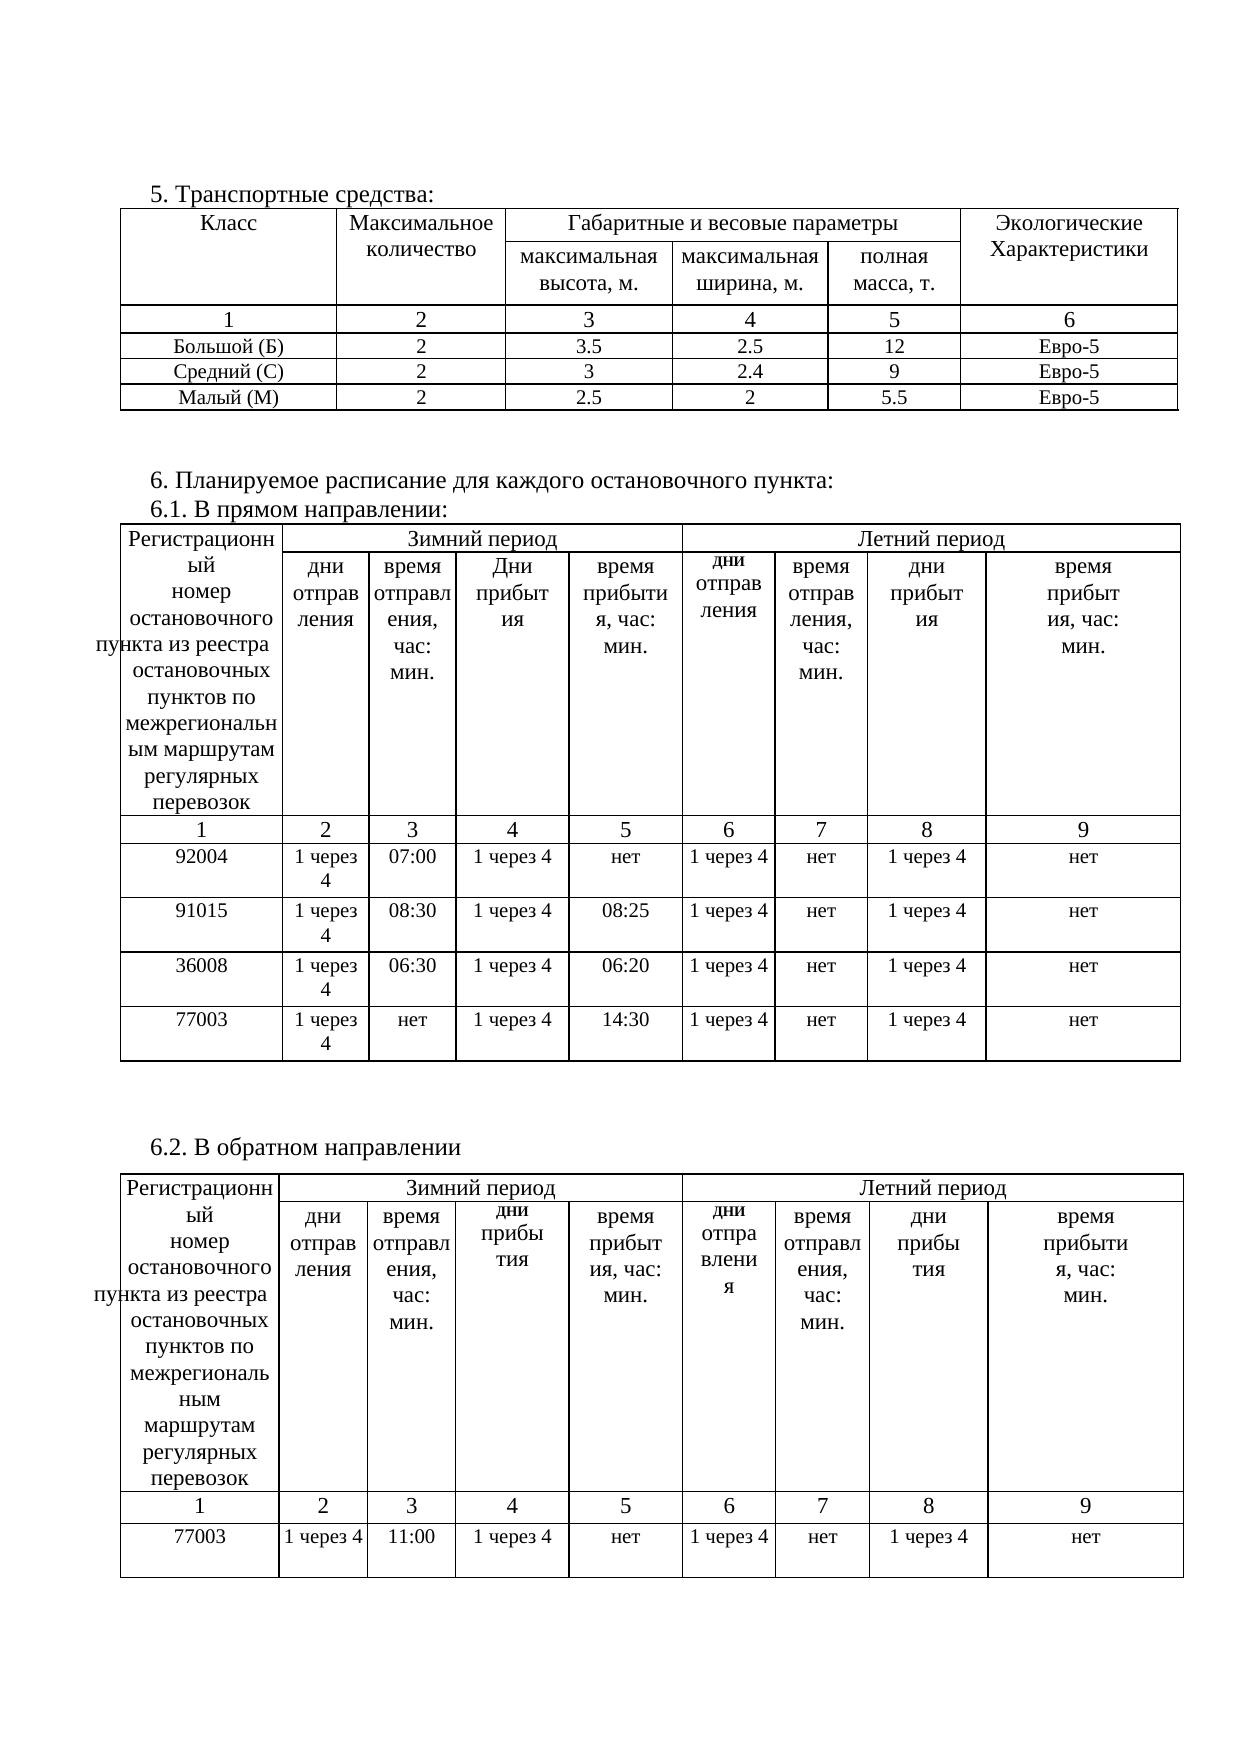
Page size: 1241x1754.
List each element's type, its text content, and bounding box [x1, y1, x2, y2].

table_cell нет [570, 1524, 682, 1577]
table_cell 14:30 [570, 1007, 682, 1060]
table_cell ДНИ отправ ления [683, 553, 774, 814]
table_cell 2 [673, 385, 827, 409]
table_cell 2.5 [673, 334, 827, 358]
table_cell 5 [570, 1492, 682, 1522]
table_cell ДНИ отпра влени я [683, 1202, 775, 1491]
table_cell 91015 [121, 898, 282, 951]
table_cell 2.5 [506, 385, 672, 409]
table_cell 9 [989, 1492, 1183, 1522]
table_cell 1 через 4 [457, 1007, 568, 1060]
table_cell 2 [337, 306, 505, 332]
table_cell Евро-5 [961, 359, 1177, 383]
table_cell 5 [570, 816, 682, 842]
table_cell 7 [776, 816, 867, 842]
table_cell время прибыт ия, час: мин. [987, 553, 1180, 814]
table_cell 06:20 [570, 953, 682, 1006]
table_cell 1 через 4 [683, 953, 774, 1006]
table_cell 36008 [121, 953, 282, 1006]
table_cell 3 [506, 306, 672, 332]
table_cell 3.5 [506, 334, 672, 358]
table_cell дни отправ ления [283, 553, 368, 814]
table_cell 2 [337, 385, 505, 409]
table_cell 2 [337, 334, 505, 358]
table_cell 2.4 [673, 359, 827, 383]
table_cell 2 [283, 816, 368, 842]
text 6.2. В обратном направлении [150, 1132, 1090, 1160]
table_cell 08:25 [570, 898, 682, 951]
table_cell 1 через 4 [868, 844, 985, 897]
table_cell Средний (С) [121, 359, 336, 383]
table_cell нет [987, 1007, 1180, 1060]
table_cell время отправл ения, час: мин. [368, 1202, 455, 1491]
table_cell 1 через 4 [283, 953, 368, 1006]
table_cell нет [776, 1007, 867, 1060]
table_cell максимальная высота, м. [506, 242, 672, 304]
table_cell 3 [506, 359, 672, 383]
table_cell 5.5 [829, 385, 960, 409]
table_header Зимний период [283, 525, 682, 551]
table_cell 9 [829, 359, 960, 383]
table_cell 1 [121, 1492, 278, 1522]
table_cell 4 [673, 306, 827, 332]
table_cell полная масса, т. [829, 242, 960, 304]
table_cell 3 [370, 816, 455, 842]
table_cell 1 через 4 [683, 1524, 775, 1577]
table_cell 1 [121, 306, 336, 332]
table_cell 5 [829, 306, 960, 332]
table_cell 77003 [121, 1007, 282, 1060]
table_cell 6 [683, 816, 774, 842]
table_cell нет [776, 953, 867, 1006]
table_header Экологические Характеристики [961, 209, 1177, 304]
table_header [121, 1175, 278, 1491]
text 6.1. В прямом направлении: [150, 494, 1090, 523]
table_cell время прибыти я, час: мин. [989, 1202, 1183, 1491]
table_cell 1 через 4 [283, 1007, 368, 1060]
table_cell 11:00 [368, 1524, 455, 1577]
table_cell Евро-5 [961, 334, 1177, 358]
table_cell Большой (Б) [121, 334, 336, 358]
table_cell 1 через 4 [683, 844, 774, 897]
table_cell 8 [870, 1492, 987, 1522]
table_cell максимальная ширина, м. [673, 242, 827, 304]
table_cell нет [370, 1007, 455, 1060]
table_cell 6 [961, 306, 1177, 332]
table_header Класс [121, 209, 336, 304]
table_cell Малый (М) [121, 385, 336, 409]
table_cell 1 через 4 [280, 1524, 367, 1577]
table_cell 1 через 4 [456, 1524, 568, 1577]
text 5. Транспортные средства: [150, 179, 1090, 207]
table_cell время отправл ения, час: мин. [370, 553, 455, 814]
table_cell 06:30 [370, 953, 455, 1006]
table_cell нет [776, 844, 867, 897]
table_cell 2 [280, 1492, 367, 1522]
table_cell 6 [683, 1492, 775, 1522]
table_header Зимний период [280, 1175, 682, 1201]
table_cell 3 [368, 1492, 455, 1522]
table_cell 1 через 4 [283, 898, 368, 951]
table_cell нет [570, 844, 682, 897]
table_cell 77003 [121, 1524, 278, 1577]
table_cell 07:00 [370, 844, 455, 897]
table_cell нет [987, 898, 1180, 951]
table_header Регистрационный номер остановочного пункта из реестра остановочных пунктов по межрегиональным маршрутам регулярных перевозок [121, 525, 282, 814]
text 6. Планируемое расписание для каждого остановочного пункта: [150, 466, 1090, 494]
table_cell 4 [457, 816, 568, 842]
table_cell 8 [868, 816, 985, 842]
table_cell 1 через 4 [870, 1524, 987, 1577]
table_cell Дни прибыт ия [457, 553, 568, 814]
table_cell время отправ ления, час: мин. [776, 553, 867, 814]
table_cell время прибыт ия, час: мин. [570, 1202, 682, 1491]
table_header Габаритные и весовые параметры [506, 209, 960, 241]
table_cell ДНИ прибы тия [456, 1202, 568, 1491]
table_cell нет [987, 953, 1180, 1006]
table_cell 1 через 4 [283, 844, 368, 897]
table_cell 92004 [121, 844, 282, 897]
table_header Максимальное количество [337, 209, 505, 304]
table_cell время отправл ения, час: мин. [776, 1202, 869, 1491]
table_cell дни отправ ления [280, 1202, 367, 1491]
table_cell Евро-5 [961, 385, 1177, 409]
table_cell 08:30 [370, 898, 455, 951]
table_cell 7 [776, 1492, 869, 1522]
table_cell 9 [987, 816, 1180, 842]
table_cell 1 через 4 [868, 1007, 985, 1060]
table_cell дни прибыт ия [868, 553, 985, 814]
table_cell нет [776, 1524, 869, 1577]
table_cell 1 через 4 [457, 844, 568, 897]
table_cell 1 через 4 [868, 953, 985, 1006]
table_cell 12 [829, 334, 960, 358]
table_cell 1 через 4 [457, 953, 568, 1006]
table_cell 1 через 4 [457, 898, 568, 951]
table_cell нет [987, 844, 1180, 897]
table_cell 4 [456, 1492, 568, 1522]
table_cell 1 через 4 [868, 898, 985, 951]
table_cell 1 [121, 816, 282, 842]
table_cell 1 через 4 [683, 898, 774, 951]
table_header Летний период [683, 525, 1180, 551]
table_cell время прибыти я, час: мин. [570, 553, 682, 814]
table_cell нет [989, 1524, 1183, 1577]
table_header Летний период [683, 1175, 1183, 1201]
table_cell 2 [337, 359, 505, 383]
table_cell дни прибы тия [870, 1202, 987, 1491]
table_cell нет [776, 898, 867, 951]
table_cell 1 через 4 [683, 1007, 774, 1060]
